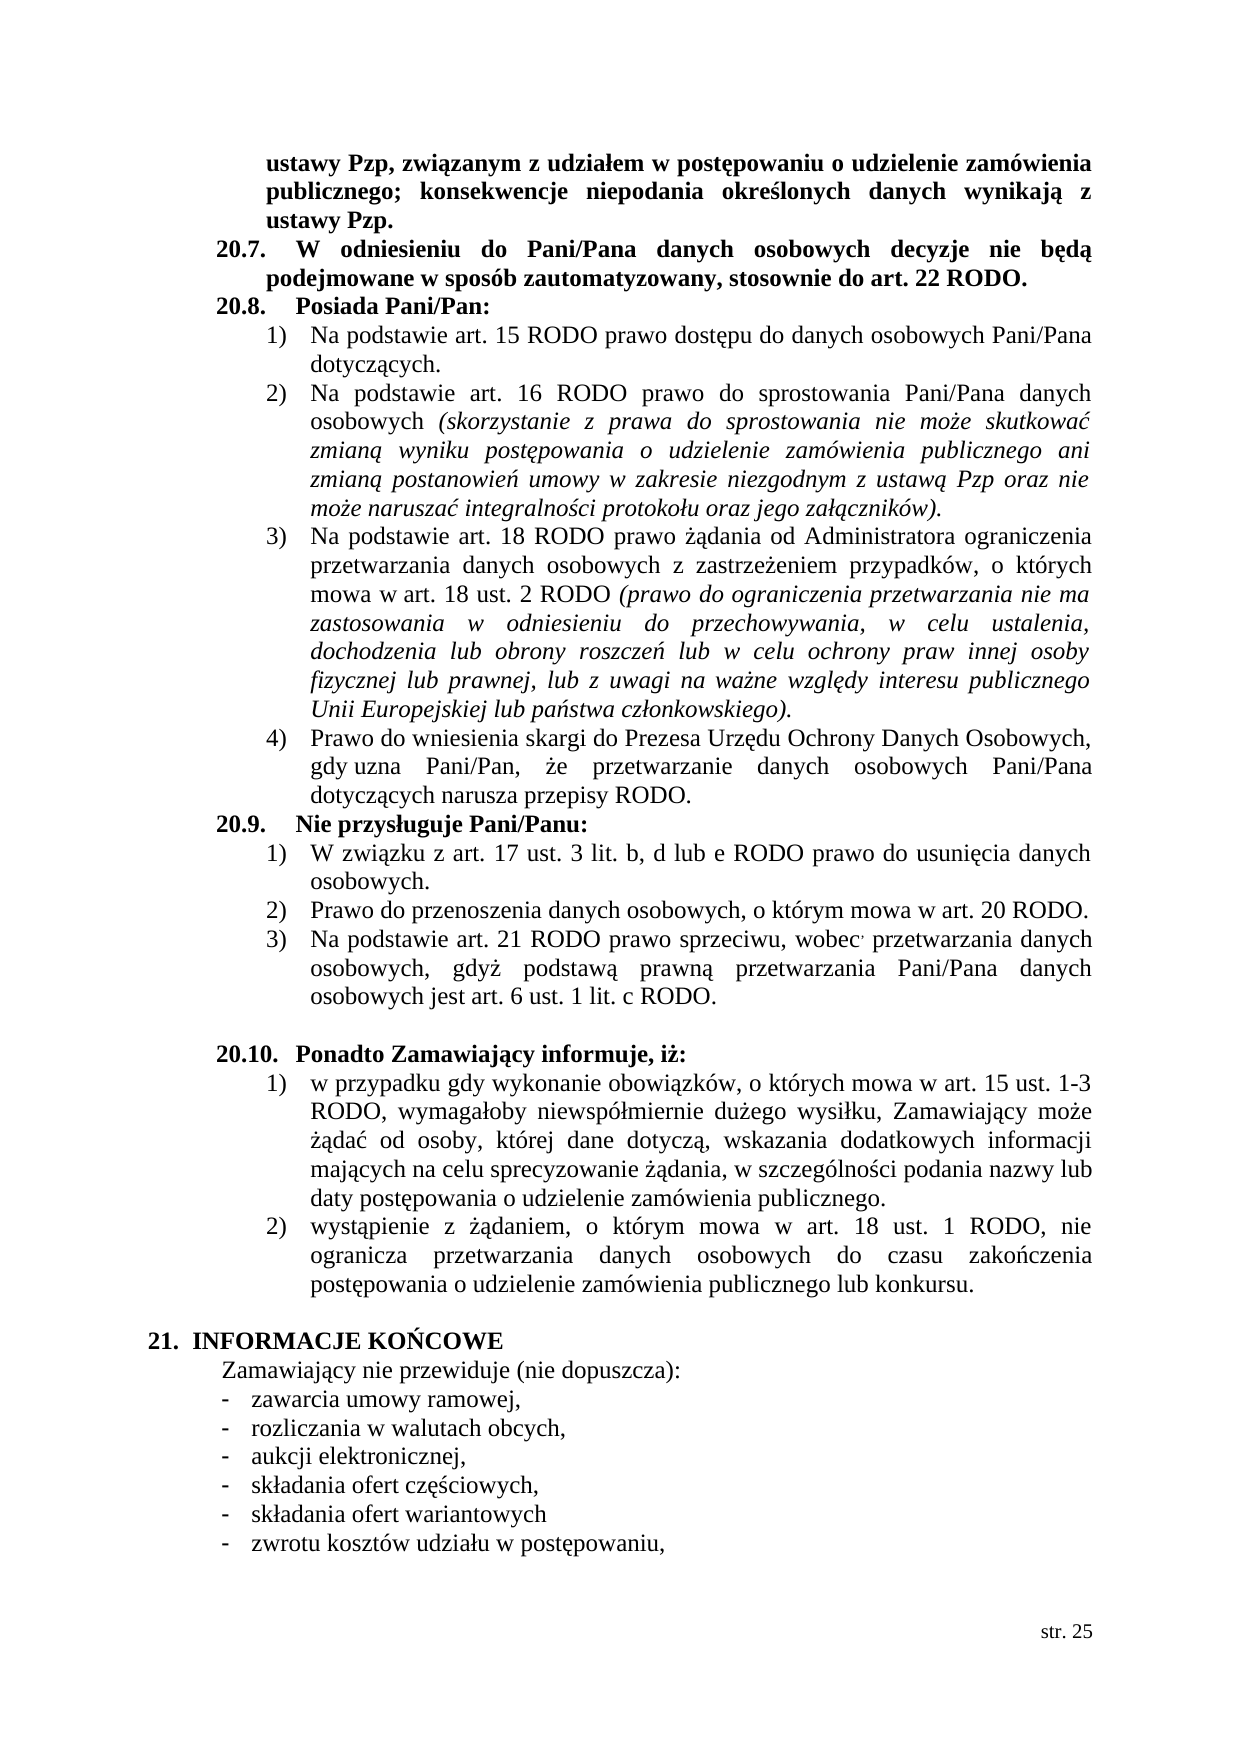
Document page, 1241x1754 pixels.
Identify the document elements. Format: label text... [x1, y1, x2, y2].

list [216, 148, 1093, 234]
list Posiada Pani/Pan: [216, 291, 1093, 320]
list wystąpienie z żądaniem, o którym mowa w art. 18 ust. 1 RODO, nie ogranicza przetwarzania danych osobowych do czasu zakończenia postępowania o udzielenie zamówienia publicznego lub konkursu. [266, 1211, 1093, 1298]
list W związku z art. 17 ust. 3 lit. b, d lub e RODO prawo do usunięcia danych osobowych. [266, 838, 1093, 895]
list Ponadto Zamawiający informuje, iż: [216, 1039, 1093, 1068]
list zwrotu kosztów udziału w postępowaniu, [221, 1528, 1093, 1556]
list aukcji elektronicznej, [221, 1441, 1093, 1470]
list rozliczania w walutach obcych, [221, 1413, 1093, 1441]
list Prawo do wniesienia skargi do Prezesa Urzędu Ochrony Danych Osobowych, gdy uzna Pani/Pan, że przetwarzanie danych osobowych Pani/Pana dotyczących narusza przepisy RODO. [266, 723, 1093, 809]
list w przypadku gdy wykonanie obowiązków, o których mowa w art. 15 ust. 1-3 RODO, wymagałoby niewspółmiernie dużego wysiłku, Zamawiający może żądać od osoby, której dane dotyczą, wskazania dodatkowych informacji mających na celu sprecyzowanie żądania, w szczególności podania nazwy lub daty postępowania o udzielenie zamówienia publicznego. [266, 1068, 1093, 1211]
list Na podstawie art. 15 RODO prawo dostępu do danych osobowych Pani/Pana dotyczących. [266, 320, 1093, 378]
text Zamawiający nie przewiduje (nie dopuszcza): [221, 1355, 1093, 1384]
list W odniesieniu do Pani/Pana danych osobowych decyzje nie będą podejmowane w sposób zautomatyzowany, stosownie do art. 22 RODO. [216, 234, 1093, 291]
list Prawo do przenoszenia danych osobowych, o którym mowa w art. 20 RODO. [266, 895, 1093, 924]
list Na podstawie art. 18 RODO prawo żądania od Administratora ograniczenia przetwarzania danych osobowych z zastrzeżeniem przypadków, o których mowa w art. 18 ust. 2 RODO (prawo do ograniczenia przetwarzania nie ma zastosowania w odniesieniu do przechowywania, w celu ustalenia, dochodzenia lub obrony roszczeń lub w celu ochrony praw innej osoby fizycznej lub prawnej, lub z uwagi na ważne względy interesu publicznego Unii Europejskiej lub państwa członkowskiego). [266, 521, 1093, 723]
list Na podstawie art. 16 RODO prawo do sprostowania Pani/Pana danych osobowych (skorzystanie z prawa do sprostowania nie może skutkować zmianą wyniku postępowania o udzielenie zamówienia publicznego ani zmianą postanowień umowy w zakresie niezgodnym z ustawą Pzp oraz nie może naruszać integralności protokołu oraz jego załączników). [266, 378, 1093, 521]
list składania ofert częściowych, [221, 1470, 1093, 1499]
list Na podstawie art. 21 RODO prawo sprzeciwu, wobec, przetwarzania danych osobowych, gdyż podstawą prawną przetwarzania Pani/Pana danych osobowych jest art. 6 ust. 1 lit. c RODO. [266, 924, 1093, 1010]
list Nie przysługuje Pani/Panu: [216, 809, 1093, 838]
list INFORMACJE KOŃCOWE [148, 1326, 1093, 1355]
list składania ofert wariantowych [221, 1499, 1093, 1528]
list zawarcia umowy ramowej, [221, 1384, 1093, 1413]
